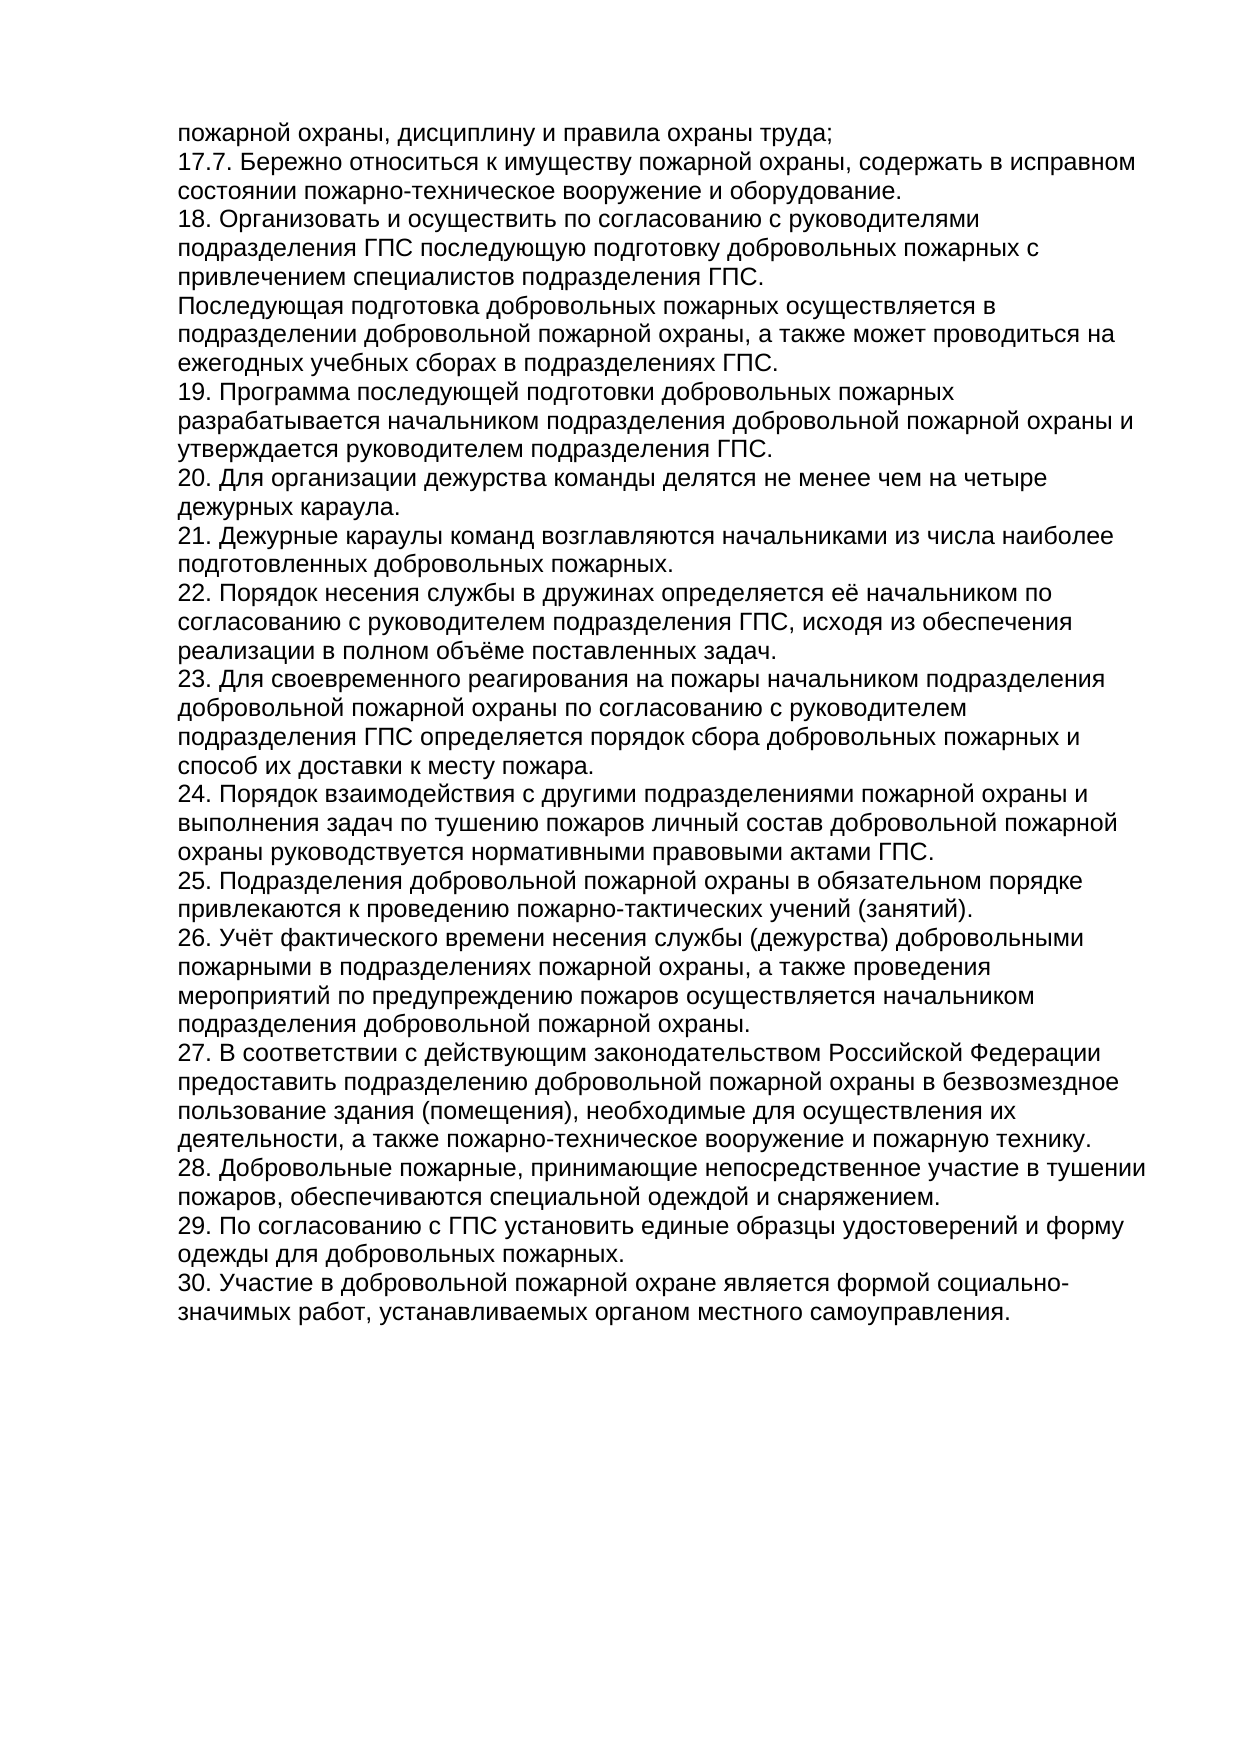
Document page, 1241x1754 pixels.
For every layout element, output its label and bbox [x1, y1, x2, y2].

text [177, 118, 1152, 1326]
